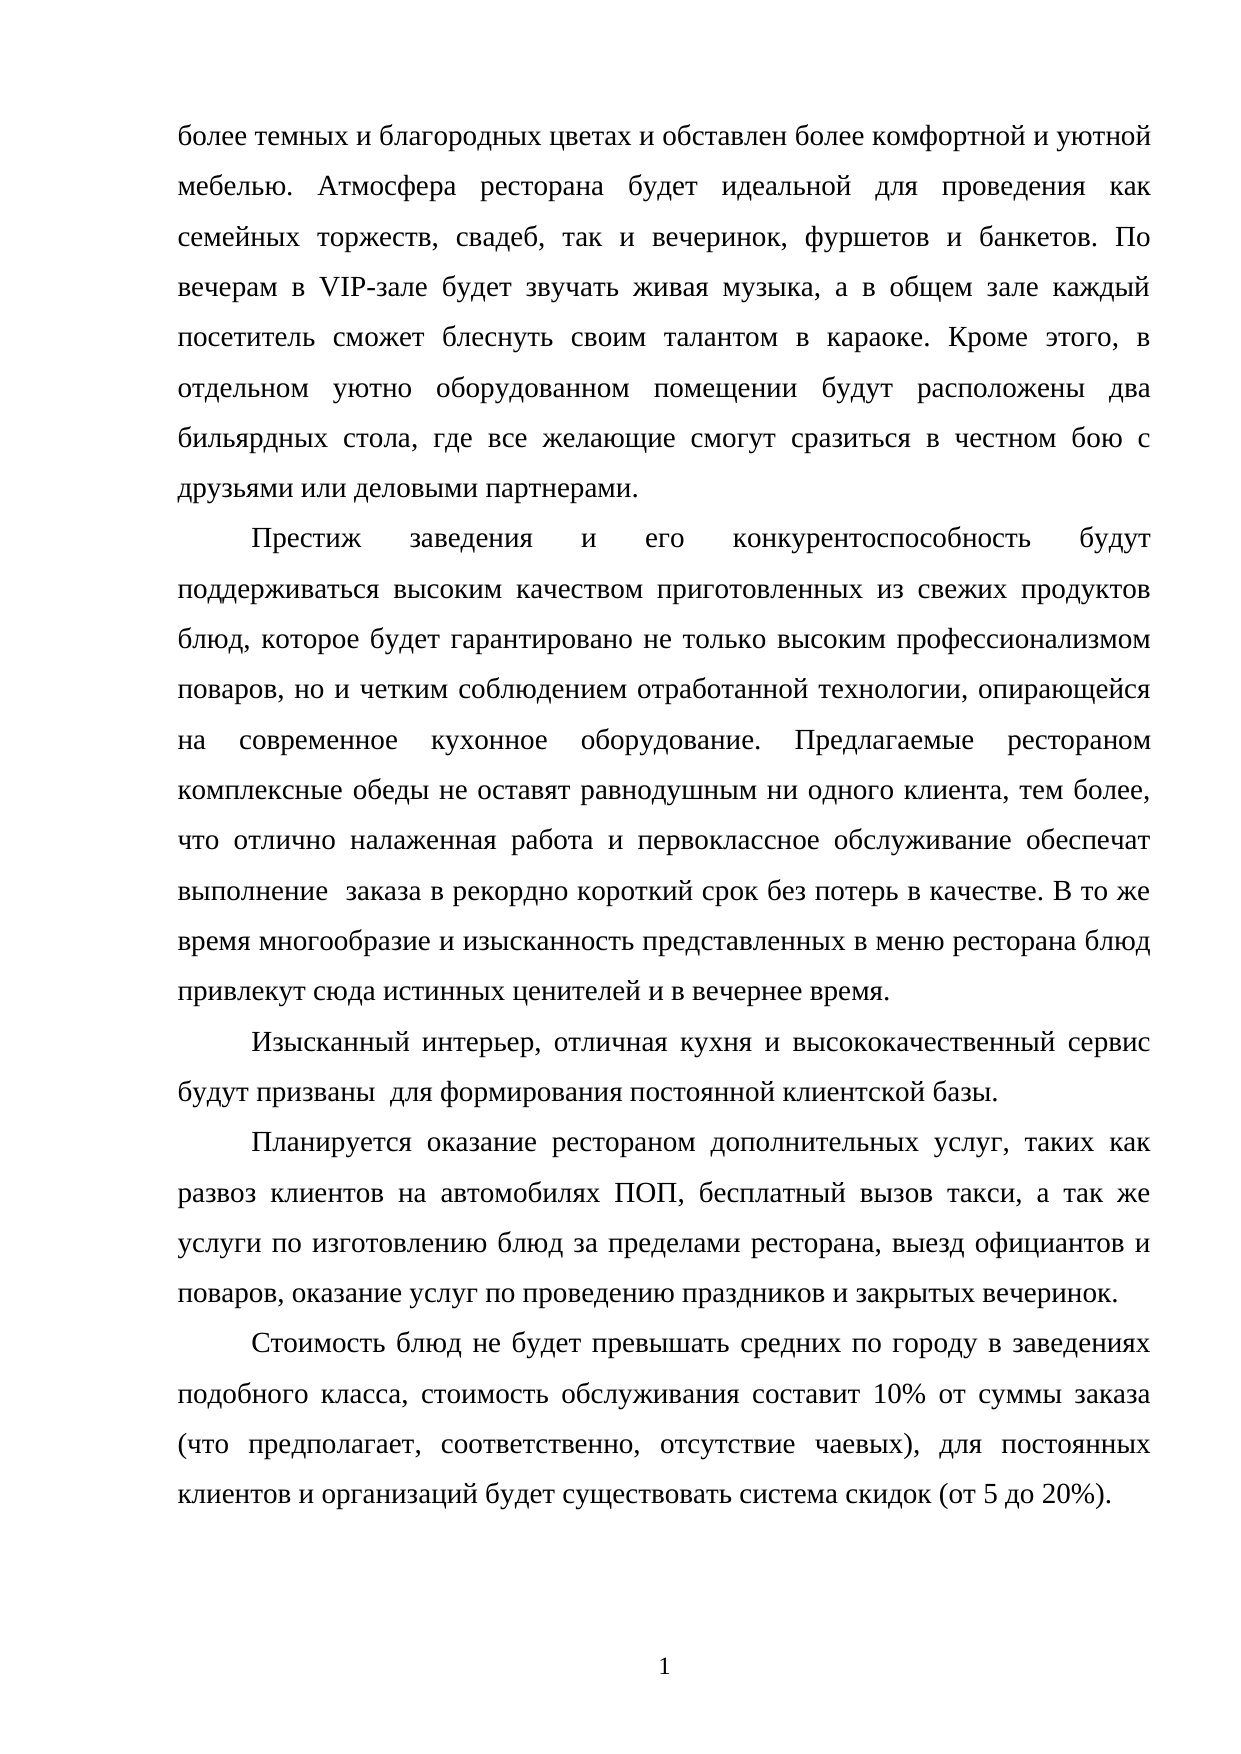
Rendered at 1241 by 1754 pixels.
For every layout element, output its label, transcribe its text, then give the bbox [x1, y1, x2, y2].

text Изысканный интерьер, отличная кухня и высококачественный сервис будут призваны для формирования постоянной клиентской базы. [177, 1024, 1152, 1108]
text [177, 118, 1152, 504]
text Стоимость блюд не будет превышать средних по городу в заведениях подобного класса, стоимость обслуживания составит 10% от суммы заказа (что предполагает, соответственно, отсутствие чаевых), для постоянных клиентов и организаций будет существовать система скидок (от 5 до 20%). [177, 1326, 1152, 1510]
text Престиж заведения и его конкурентоспособность будут поддерживаться высоким качеством приготовленных из свежих продуктов блюд, которое будет гарантировано не только высоким профессионализмом поваров, но и четким соблюдением отработанной технологии, опирающейся на современное кухонное оборудование. Предлагаемые рестораном комплексные обеды не оставят равнодушным ни одного клиента, тем более, что отлично налаженная работа и первоклассное обслуживание обеспечат выполнение заказа в рекордно короткий срок без потерь в качестве. В то же время многообразие и изысканность представленных в меню ресторана блюд привлекут сюда истинных ценителей и в вечернее время. [177, 521, 1152, 1007]
text Планируется оказание рестораном дополнительных услуг, таких как развоз клиентов на автомобилях ПОП, бесплатный вызов такси, а так же услуги по изготовлению блюд за пределами ресторана, выезд официантов и поваров, оказание услуг по проведению праздников и закрытых вечеринок. [177, 1124, 1152, 1309]
